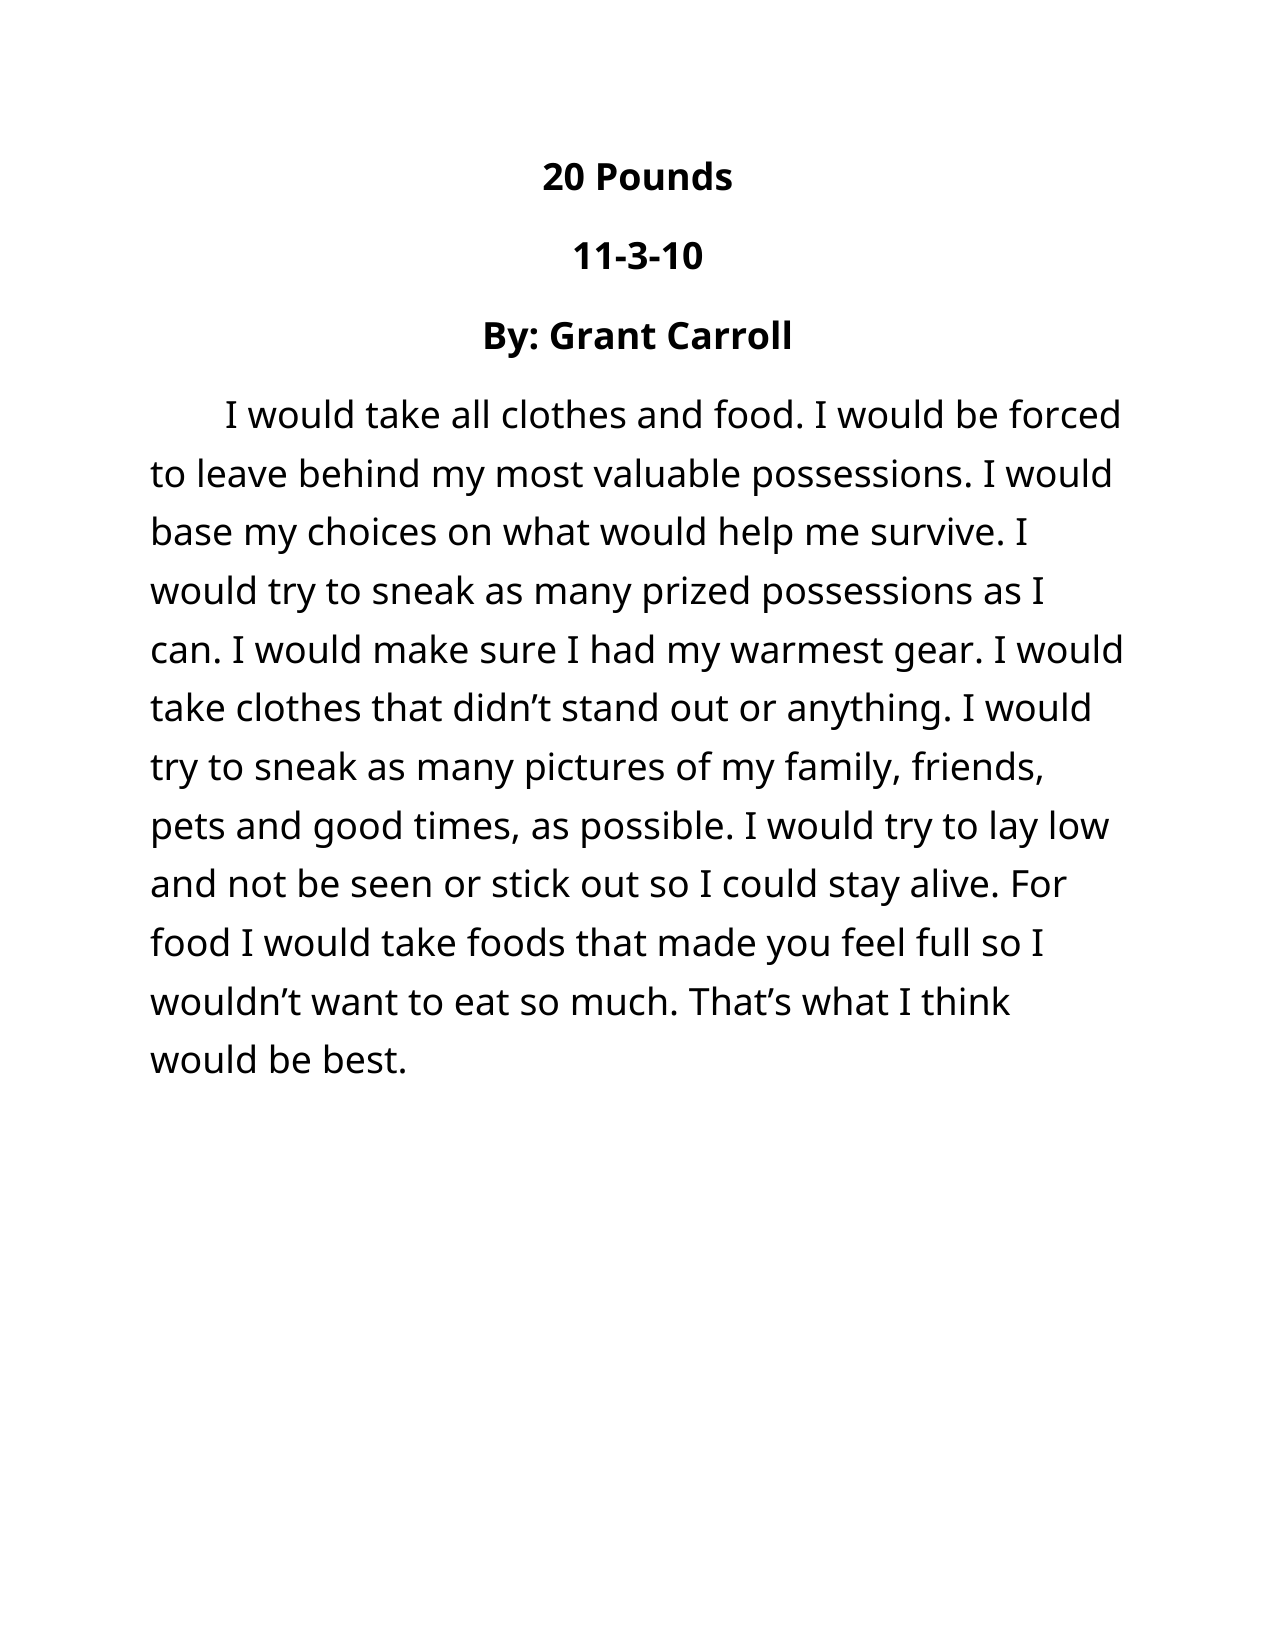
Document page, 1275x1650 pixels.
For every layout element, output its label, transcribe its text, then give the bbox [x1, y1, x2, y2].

text 20 Pounds [150, 150, 1125, 201]
text By: Grant Carroll [150, 309, 1125, 360]
text 11-3-10 [150, 229, 1125, 281]
text I would take all clothes and food. I would be forced to leave behind my most valuable possessions. I would base my choices on what would help me survive. I would try to sneak as many prized possessions as I can. I would make sure I had my warmest gear. I would take clothes that didn’t stand out or anything. I would try to sneak as many pictures of my family, friends, pets and good times, as possible. I would try to lay low and not be seen or stick out so I could stay alive. For food I would take foods that made you feel full so I wouldn’t want to eat so much. That’s what I think would be best. [150, 388, 1125, 1084]
